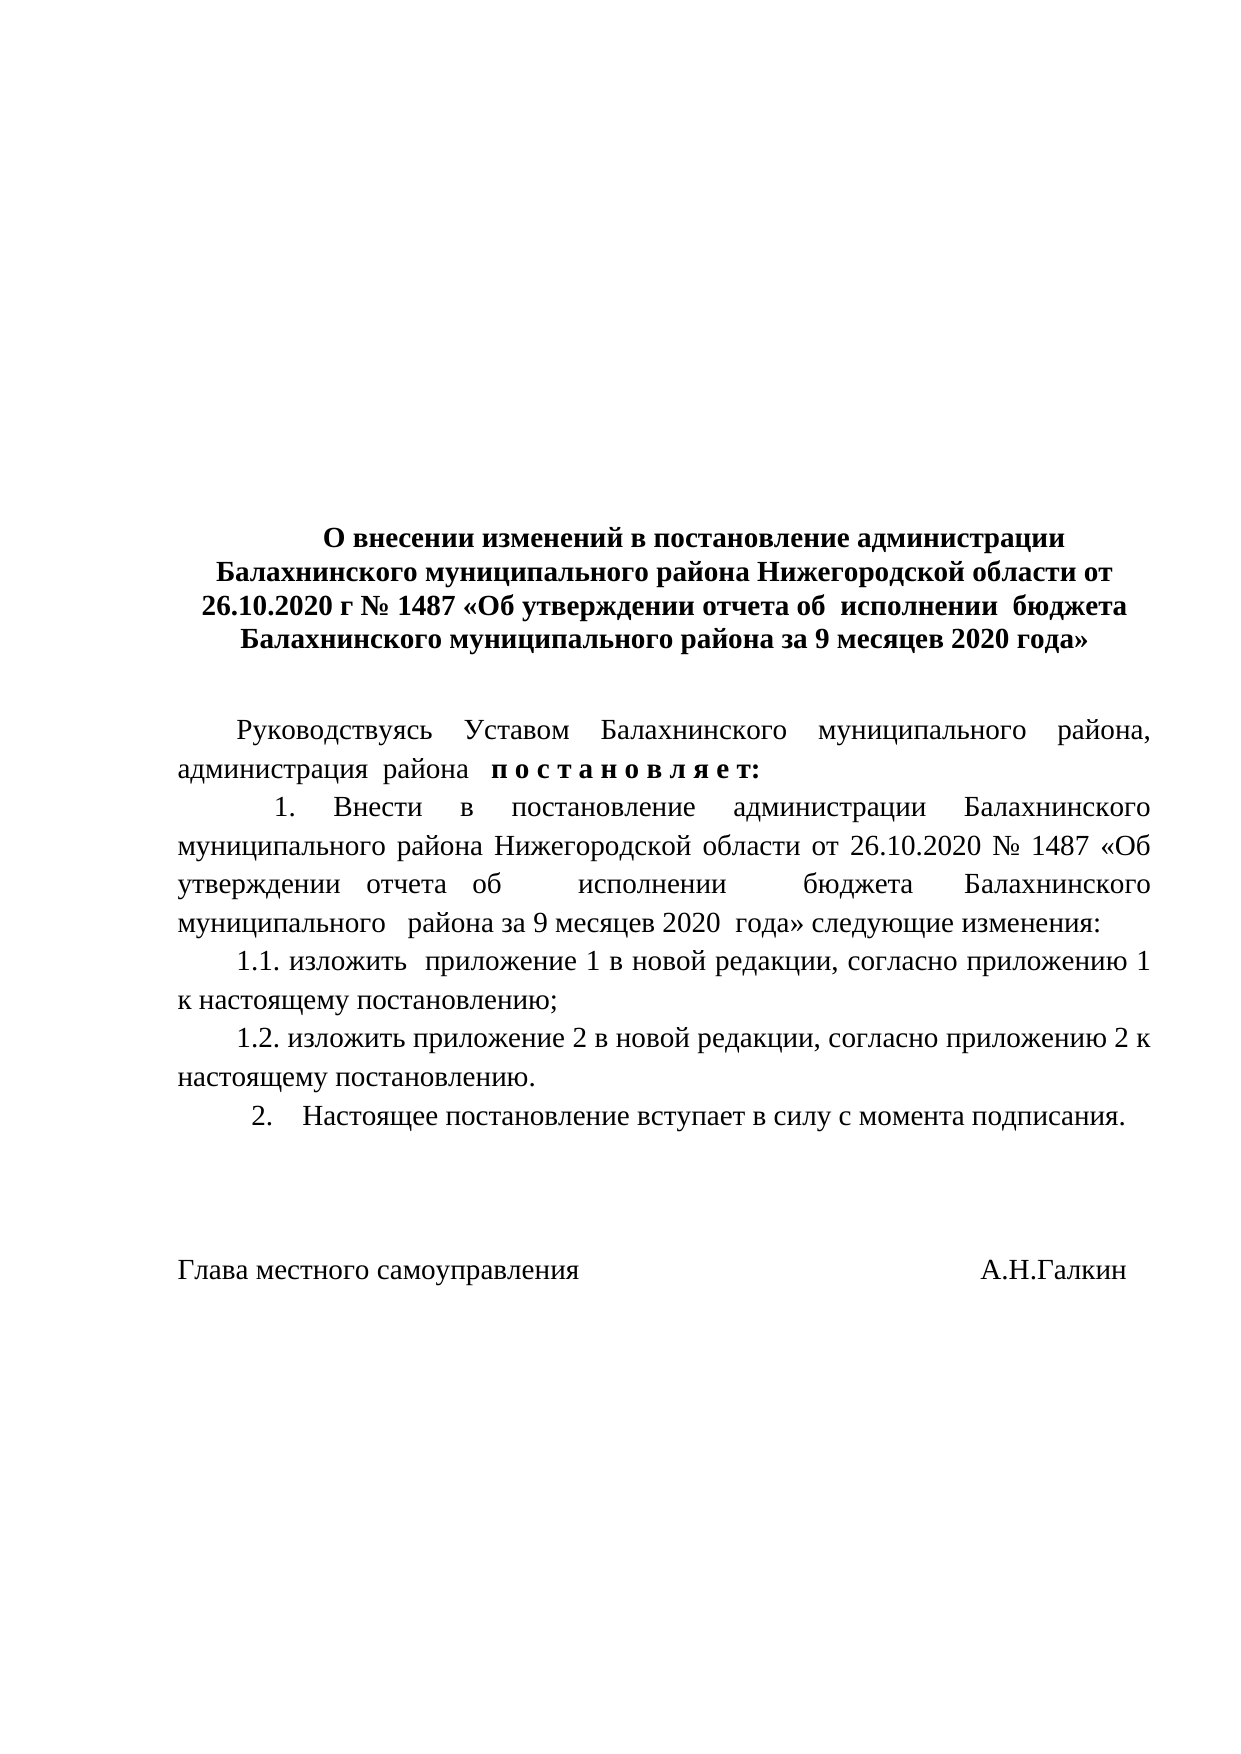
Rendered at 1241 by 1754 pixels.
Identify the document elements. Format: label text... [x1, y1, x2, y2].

text 1.1. изложить приложение 1 в новой редакции, согласно приложению 1 к настоящему постановлению; [177, 943, 1152, 1016]
text 2. Настоящее постановление вступает в силу с момента подписания. [177, 1098, 1152, 1131]
text Глава местного самоуправления А.Н.Галкин [177, 1252, 1152, 1285]
text 1. Внести в постановление администрации Балахнинского муниципального района Нижегородской области от 26.10.2020 № 1487 «Об утверждении отчета об исполнении бюджета Балахнинского муниципального района за 9 месяцев 2020 года» следующие изменения: [177, 789, 1152, 938]
text Руководствуясь Уставом Балахнинского муниципального района, администрация района п о с т а н о в л я е т: [177, 712, 1152, 784]
text О внесении изменений в постановление администрации Балахнинского муниципального района Нижегородской области от 26.10.2020 г № 1487 «Об утверждении отчета об исполнении бюджета Балахнинского муниципального района за 9 месяцев 2020 года» [177, 521, 1152, 655]
text 1.2. изложить приложение 2 в новой редакции, согласно приложению 2 к настоящему постановлению. [177, 1021, 1152, 1093]
